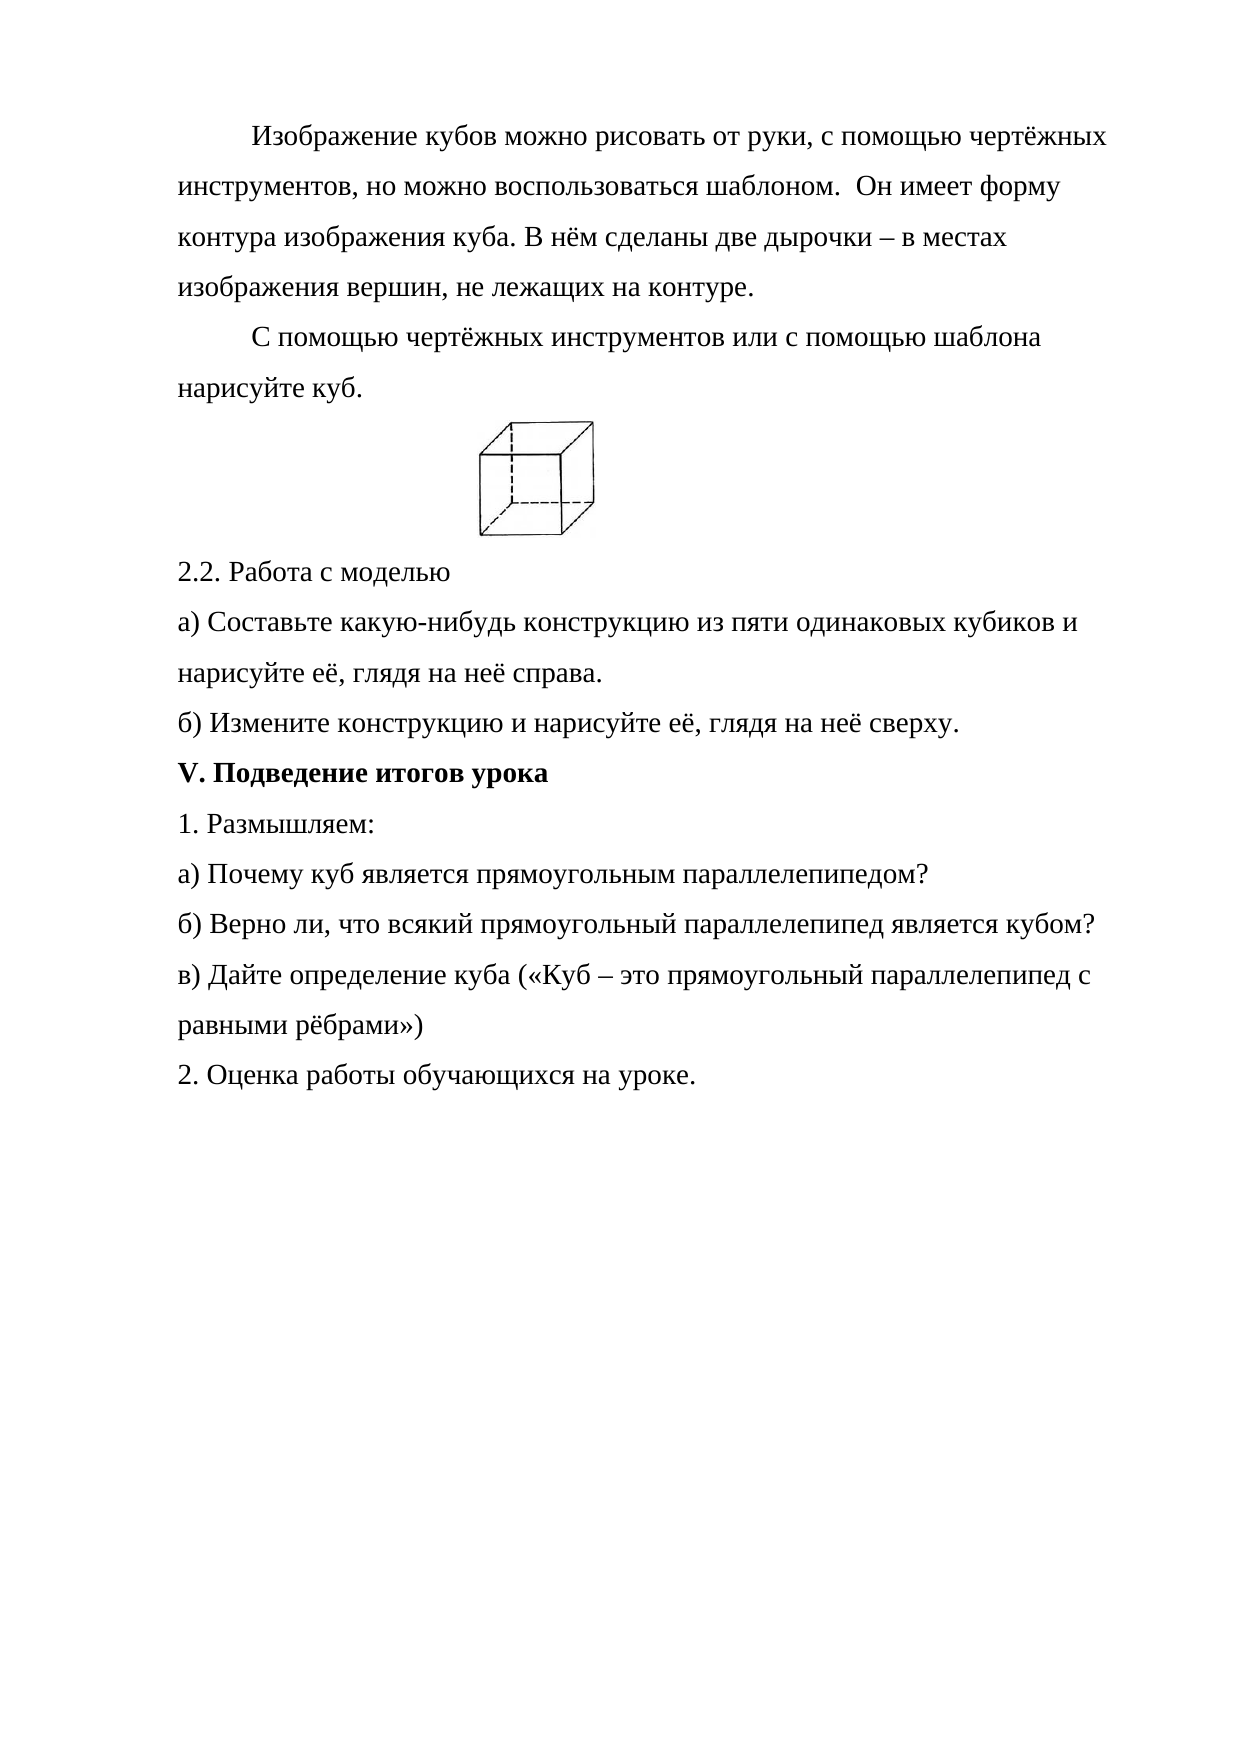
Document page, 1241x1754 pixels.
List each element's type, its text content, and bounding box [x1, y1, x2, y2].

text 2. Оценка работы обучающихся на уроке. [177, 1057, 1152, 1091]
text а) Почему куб является прямоугольным параллелепипедом? [177, 856, 1152, 890]
text С помощью чертёжных инструментов или с помощью шаблона нарисуйте куб. [177, 319, 1152, 403]
text 1. Размышляем: [177, 806, 1152, 839]
text б) Измените конструкцию и нарисуйте её, глядя на неё сверху. [177, 705, 1152, 739]
text а) Составьте какую-нибудь конструкцию из пяти одинаковых кубиков и нарисуйте её, глядя на неё справа. [177, 604, 1152, 688]
text 2.2. Работа с моделью [177, 554, 1152, 588]
text Изображение кубов можно рисовать от руки, с помощью чертёжных инструментов, но можно воспользоваться шаблоном. Он имеет форму контура изображения куба. В нём сделаны две дырочки – в местах изображения вершин, не лежащих на контуре. [177, 118, 1152, 303]
text в) Дайте определение куба («Куб – это прямоугольный параллелепипед с равными рёбрами») [177, 957, 1152, 1041]
text б) Верно ли, что всякий прямоугольный параллелепипед является кубом? [177, 906, 1152, 940]
text V. Подведение итогов урока [177, 756, 1152, 789]
picture [477, 420, 596, 538]
